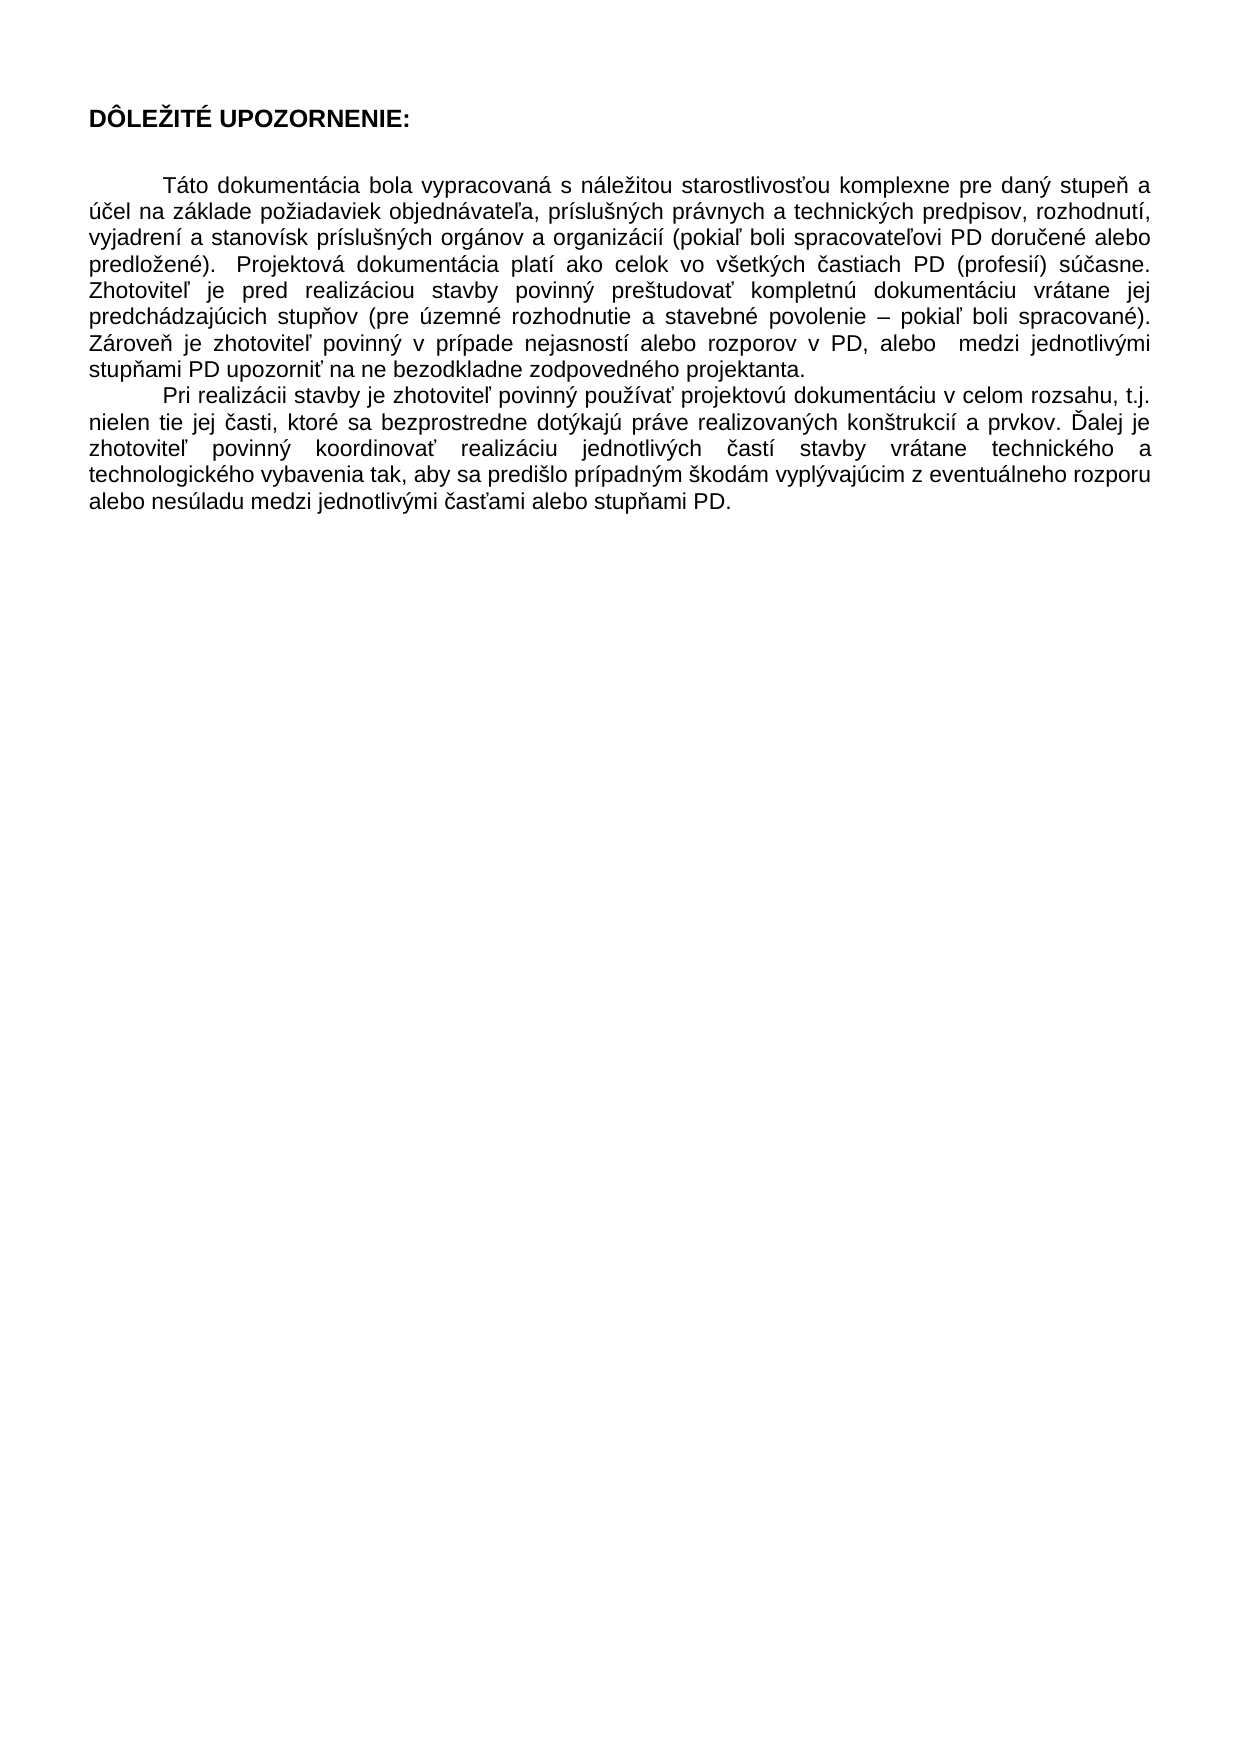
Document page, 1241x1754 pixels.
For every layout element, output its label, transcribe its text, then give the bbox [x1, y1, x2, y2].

text DÔLEŽITÉ UPOZORNENIE: [89, 104, 1152, 133]
text Táto dokumentácia bola vypracovaná s náležitou starostlivosťou komplexne pre daný stupeň a účel na základe požiadaviek objednávateľa, príslušných právnych a technických predpisov, rozhodnutí, vyjadrení a stanovísk príslušných orgánov a organizácií (pokiaľ boli spracovateľovi PD doručené alebo predložené). Projektová dokumentácia platí ako celok vo všetkých častiach PD (profesií) súčasne. Zhotoviteľ je pred realizáciou stavby povinný preštudovať kompletnú dokumentáciu vrátane jej predchádzajúcich stupňov (pre územné rozhodnutie a stavebné povolenie – pokiaľ boli spracované). Zároveň je zhotoviteľ povinný v prípade nejasností alebo rozporov v PD, alebo medzi jednotlivými stupňami PD upozorniť na ne bezodkladne zodpovedného projektanta. [89, 172, 1152, 382]
text Pri realizácii stavby je zhotoviteľ povinný používať projektovú dokumentáciu v celom rozsahu, t.j. nielen tie jej časti, ktoré sa bezprostredne dotýkajú práve realizovaných konštrukcií a prvkov. Ďalej je zhotoviteľ povinný koordinovať realizáciu jednotlivých častí stavby vrátane technického a technologického vybavenia tak, aby sa predišlo prípadným škodám vyplývajúcim z eventuálneho rozporu alebo nesúladu medzi jednotlivými časťami alebo stupňami PD. [89, 382, 1152, 514]
